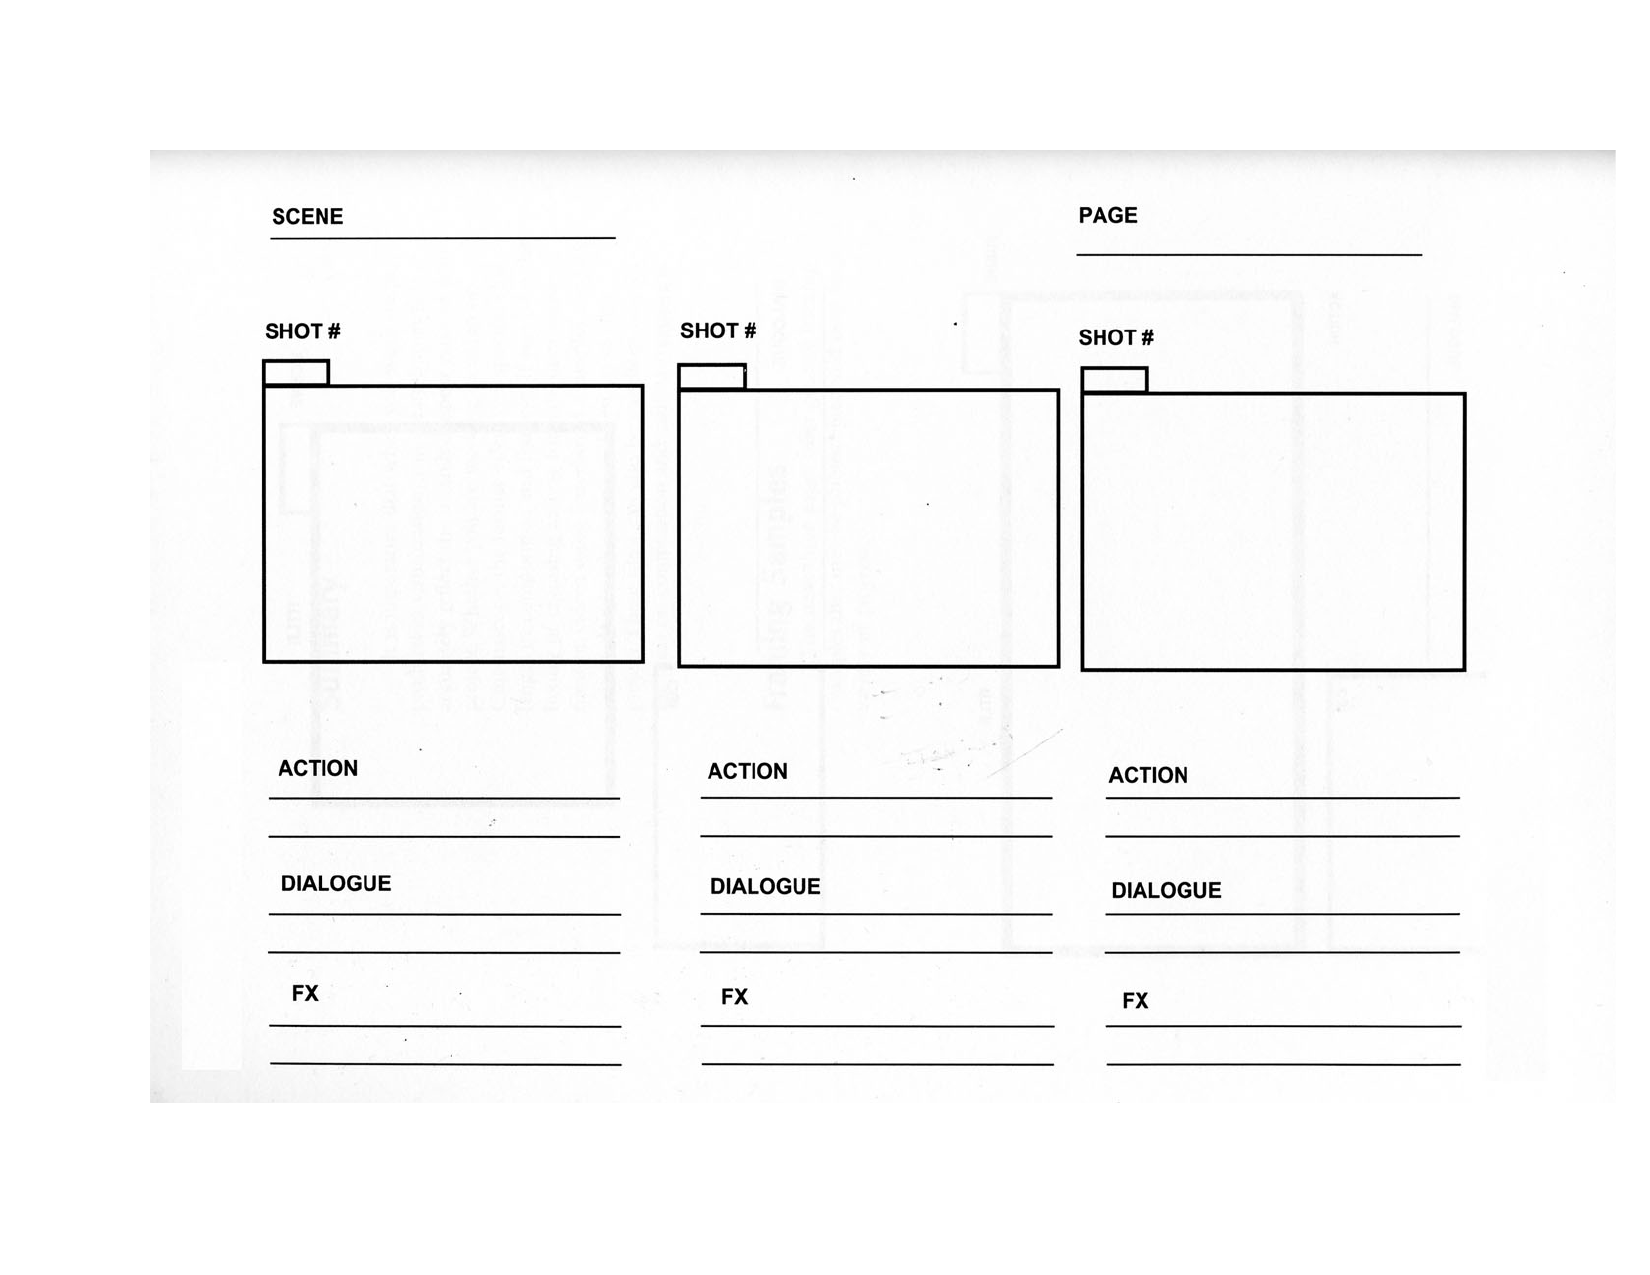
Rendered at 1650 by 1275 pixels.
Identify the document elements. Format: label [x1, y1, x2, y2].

picture [150, 150, 1616, 1103]
